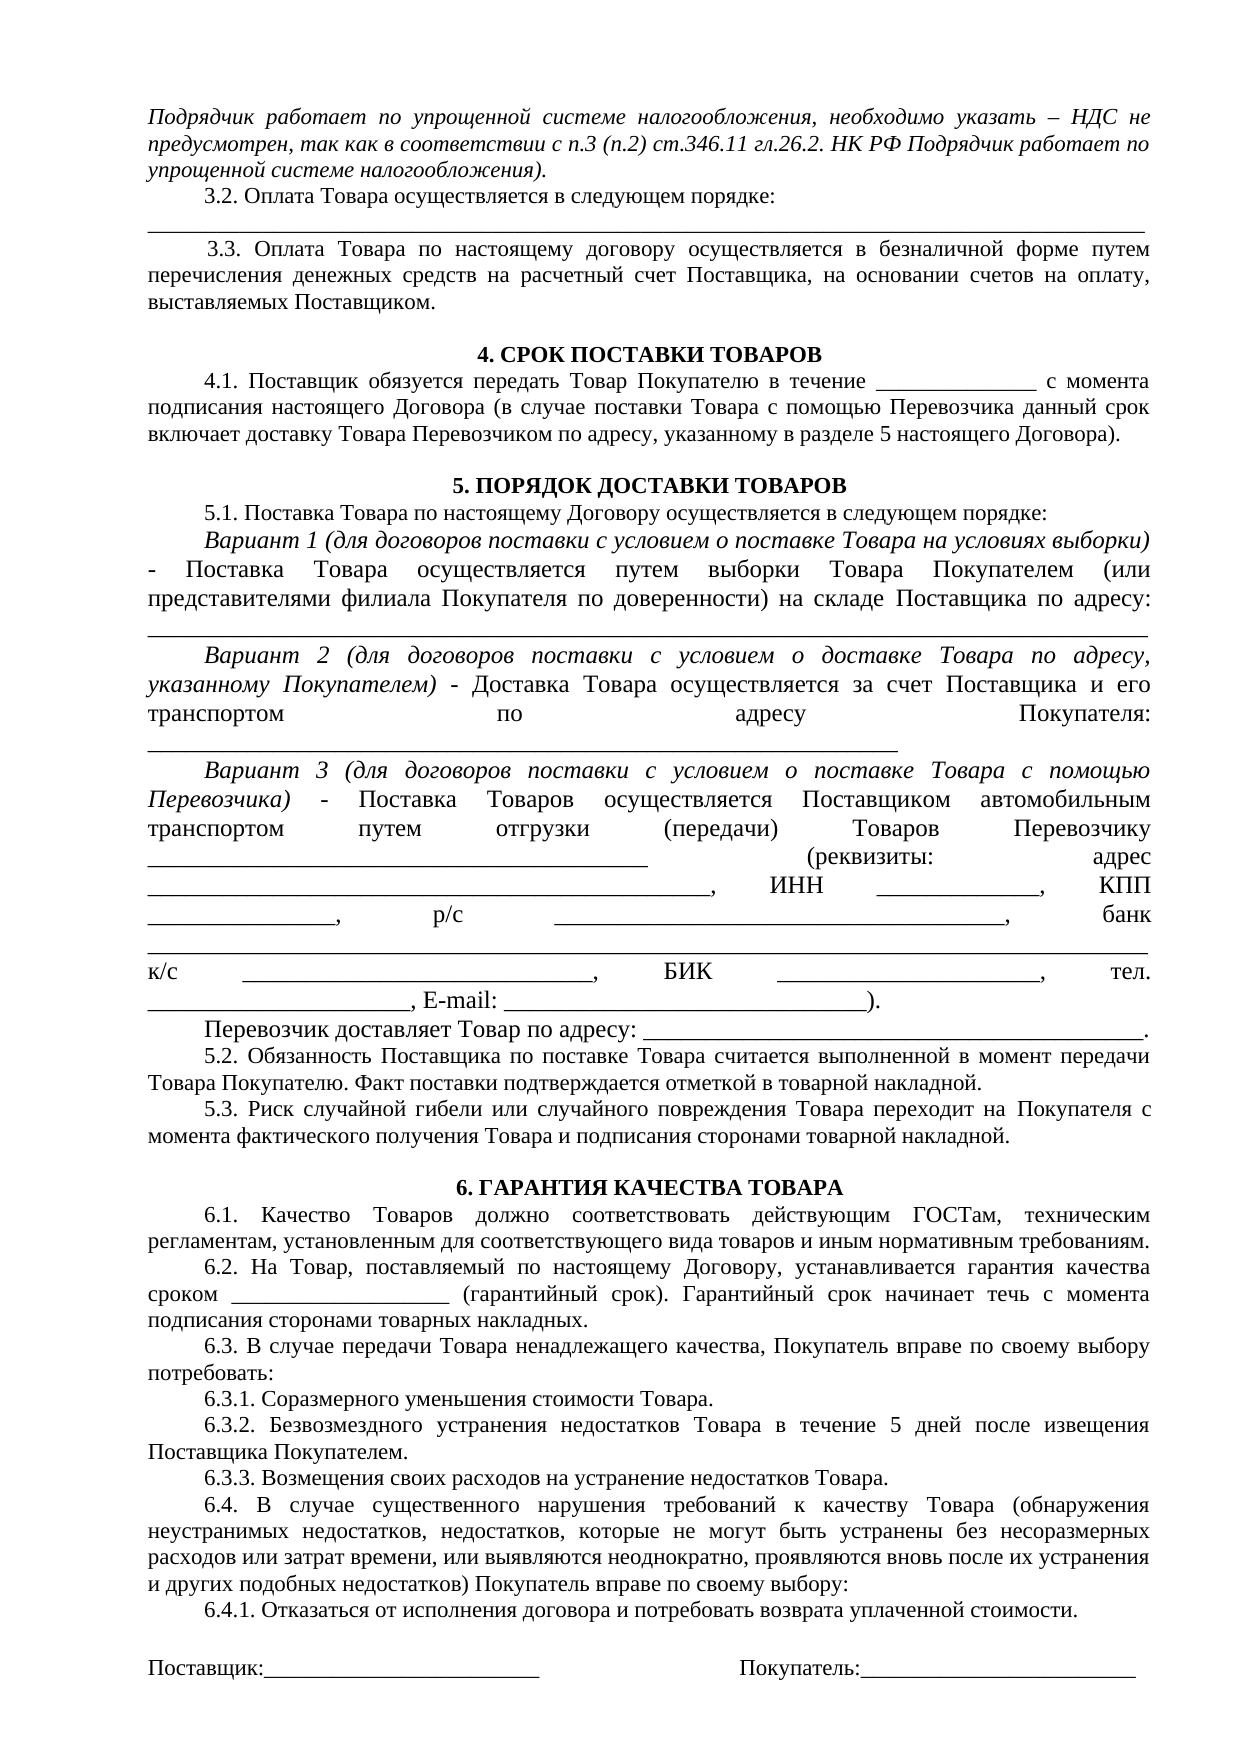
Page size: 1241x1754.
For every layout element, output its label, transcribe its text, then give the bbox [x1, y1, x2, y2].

text Вариант 2 (для договоров поставки с условием о доставке Товара по адресу, указанному Покупателем) - Доставка Товара осуществляется за счет Поставщика и его транспортом по адресу Покупателя: ____________________________________________________________ [148, 640, 1152, 755]
text 6.2. На Товар, поставляемый по настоящему Договору, устанавливается гарантия качества сроком ___________________ (гарантийный срок). Гарантийный срок начинает течь с момента подписания сторонами товарных накладных. [148, 1253, 1152, 1332]
text 6.3.3. Возмещения своих расходов на устранение недостатков Товара. [148, 1464, 1152, 1491]
text 6.3.2. Безвозмездного устранения недостатков Товара в течение 5 дней после извещения Поставщика Покупателем. [148, 1412, 1152, 1464]
text 6.4.1. Отказаться от исполнения договора и потребовать возврата уплаченной стоимости. [148, 1596, 1152, 1622]
text 5.1. Поставка Товара по настоящему Договору осуществляется в следующем порядке: [148, 499, 1152, 525]
text 6.4. В случае существенного нарушения требований к качеству Товара (обнаружения неустранимых недостатков, недостатков, которые не могут быть устранены без несоразмерных расходов или затрат времени, или выявляются неоднократно, проявляются вновь после их устранения и других подобных недостатков) Покупатель вправе по своему выбору: [148, 1491, 1152, 1596]
text 3.3. Оплата Товара по настоящему договору осуществляется в безналичной форме путем перечисления денежных средств на расчетный счет Поставщика, на основании счетов на оплату, выставляемых Поставщиком. [148, 235, 1152, 314]
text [148, 103, 1152, 182]
text 5. ПОРЯДОК ДОСТАВКИ ТОВАРОВ [148, 472, 1152, 499]
text _______________________________________________________________________________________ [148, 209, 1152, 235]
text 6.1. Качество Товаров должно соответствовать действующим ГОСТам, техническим регламентам, установленным для соответствующего вида товаров и иным нормативным требованиям. [148, 1201, 1152, 1253]
text Перевозчик доставляет Товар по адресу: ________________________________________. [148, 1014, 1152, 1043]
text 5.3. Риск случайной гибели или случайного повреждения Товара переходит на Покупателя с момента фактического получения Товара и подписания сторонами товарной накладной. [148, 1095, 1152, 1148]
text 3.2. Оплата Товара осуществляется в следующем порядке: [148, 182, 1152, 209]
text Вариант 3 (для договоров поставки с условием о поставке Товара с помощью Перевозчика) - Поставка Товаров осуществляется Поставщиком автомобильным транспортом путем отгрузки (передачи) Товаров Перевозчику ________________________________________ (реквизиты: адрес _____________________________________________, ИНН _____________, КПП _______________, р/с ____________________________________, банк ________________________________________________________________________________ к/с ____________________________, БИК _____________________, тел. _____________________, E-mail: _____________________________). [148, 755, 1152, 1014]
text 6.3. В случае передачи Товара ненадлежащего качества, Покупатель вправе по своему выбору потребовать: [148, 1332, 1152, 1385]
text 6.3.1. Соразмерного уменьшения стоимости Товара. [148, 1385, 1152, 1412]
text 6. ГАРАНТИЯ КАЧЕСТВА ТОВАРА [148, 1174, 1152, 1201]
text 4.1. Поставщик обязуется передать Товар Покупателю в течение ______________ с момента подписания настоящего Договора (в случае поставки Товара с помощью Перевозчика данный срок включает доставку Товара Перевозчиком по адресу, указанному в разделе 5 настоящего Договора). [148, 367, 1152, 446]
text 4. СРОК ПОСТАВКИ ТОВАРОВ [148, 341, 1152, 367]
text Вариант 1 (для договоров поставки с условием о поставке Товара на условиях выборки) - Поставка Товара осуществляется путем выборки Товара Покупателем (или представителями филиала Покупателя по доверенности) на складе Поставщика по адресу: ________________________________________________________________________________ [148, 525, 1152, 640]
text 5.2. Обязанность Поставщика по поставке Товара считается выполненной в момент передачи Товара Покупателю. Факт поставки подтверждается отметкой в товарной накладной. [148, 1043, 1152, 1095]
